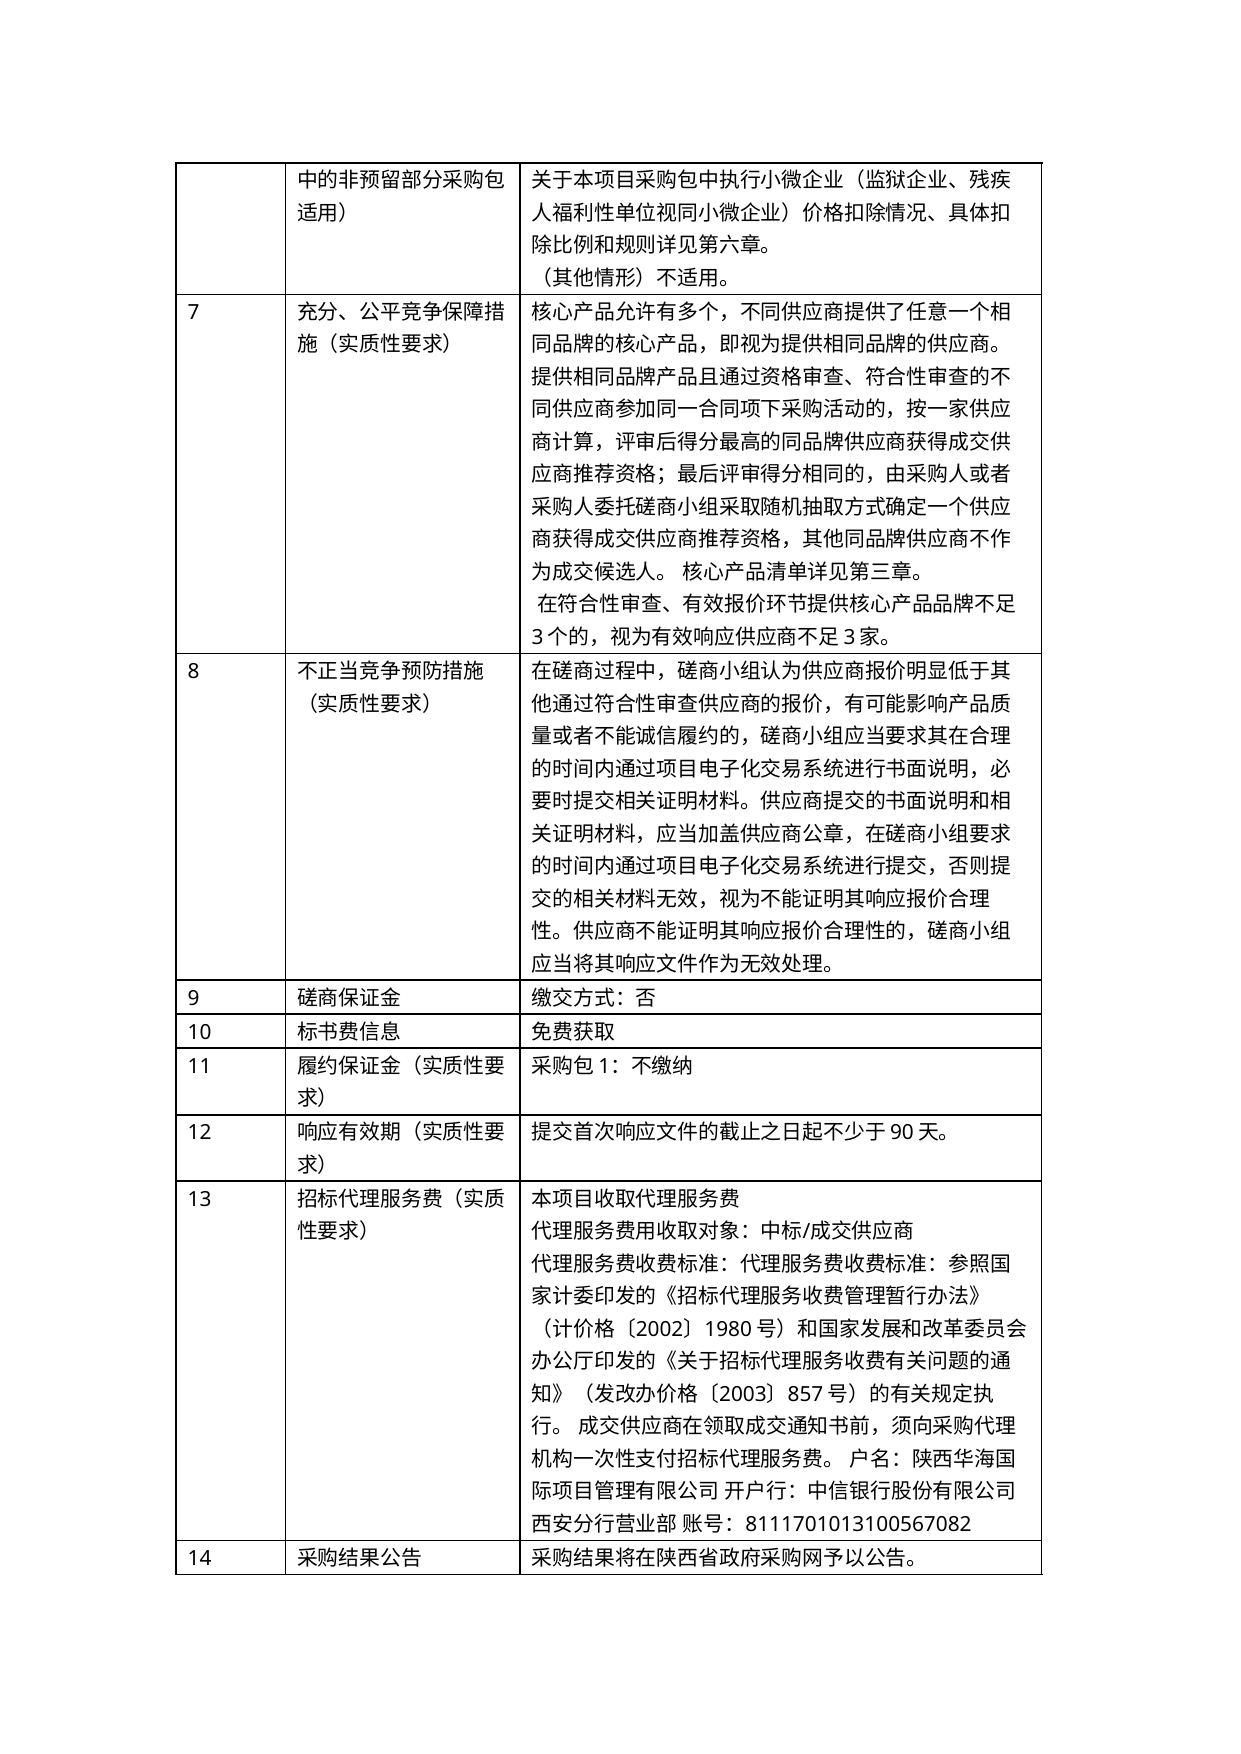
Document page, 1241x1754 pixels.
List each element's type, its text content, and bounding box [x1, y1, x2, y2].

table_cell 充分、公平竞争保障措施（实质性要求） [286, 295, 519, 653]
table_cell 履约保证金（实质性要求） [286, 1049, 519, 1114]
table_cell 7 [177, 295, 285, 653]
table_cell 提交首次响应文件的截止之日起不少于90天。 [521, 1116, 1041, 1180]
table_cell 免费获取 [521, 1015, 1041, 1047]
table_cell 不正当竞争预防措施（实质性要求） [286, 654, 519, 979]
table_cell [286, 164, 519, 293]
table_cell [521, 164, 1041, 293]
table_cell 8 [177, 654, 285, 979]
table_cell 11 [177, 1049, 285, 1114]
table_cell 招标代理服务费（实质性要求） [286, 1182, 519, 1539]
table_cell 12 [177, 1116, 285, 1180]
table_cell 核心产品允许有多个，不同供应商提供了任意一个相同品牌的核心产品，即视为提供相同品牌的供应商。 提供相同品牌产品且通过资格审查、符合性审查的不同供应商参加同一合同项下采购活动的，按一家供应商计算，评审后得分最高的同品牌供应商获得成交供应商推荐资格；最后评审得分相同的，由采购人或者采购人委托磋商小组采取随机抽取方式确定一个供应商获得成交供应商推荐资格，其他同品牌供应商不作为成交候选人。 核心产品清单详见第三章。 在符合性审查、有效报价环节提供核心产品品牌不足3个的，视为有效响应供应商不足3家。 [521, 295, 1041, 653]
table_cell 响应有效期（实质性要求） [286, 1116, 519, 1180]
table_cell 采购包1：不缴纳 [521, 1049, 1041, 1114]
table_cell 9 [177, 981, 285, 1013]
table_cell 采购结果将在陕西省政府采购网予以公告。 [521, 1541, 1041, 1573]
table_cell 6 [177, 164, 285, 293]
table_cell 14 [177, 1541, 285, 1573]
table_cell 10 [177, 1015, 285, 1047]
table_cell 本项目收取代理服务费 代理服务费用收取对象：中标/成交供应商 代理服务费收费标准：代理服务费收费标准：参照国家计委印发的《招标代理服务收费管理暂行办法》（计价格〔2002〕1980号）和国家发展和改革委员会办公厅印发的《关于招标代理服务收费有关问题的通知》（发改办价格〔2003〕857号）的有关规定执行。 成交供应商在领取成交通知书前，须向采购代理机构一次性支付招标代理服务费。 户名：陕西华海国际项目管理有限公司 开户行：中信银行股份有限公司西安分行营业部 账号：8111701013100567082 [521, 1182, 1041, 1539]
table_cell 磋商保证金 [286, 981, 519, 1013]
table_cell 13 [177, 1182, 285, 1539]
table_cell 缴交方式：否 [521, 981, 1041, 1013]
table_cell 采购结果公告 [286, 1541, 519, 1573]
table_cell 标书费信息 [286, 1015, 519, 1047]
table_cell 在磋商过程中，磋商小组认为供应商报价明显低于其他通过符合性审查供应商的报价，有可能影响产品质量或者不能诚信履约的，磋商小组应当要求其在合理的时间内通过项目电子化交易系统进行书面说明，必要时提交相关证明材料。供应商提交的书面说明和相关证明材料，应当加盖供应商公章，在磋商小组要求的时间内通过项目电子化交易系统进行提交，否则提交的相关材料无效，视为不能证明其响应报价合理性。供应商不能证明其响应报价合理性的，磋商小组应当将其响应文件作为无效处理。 [521, 654, 1041, 979]
